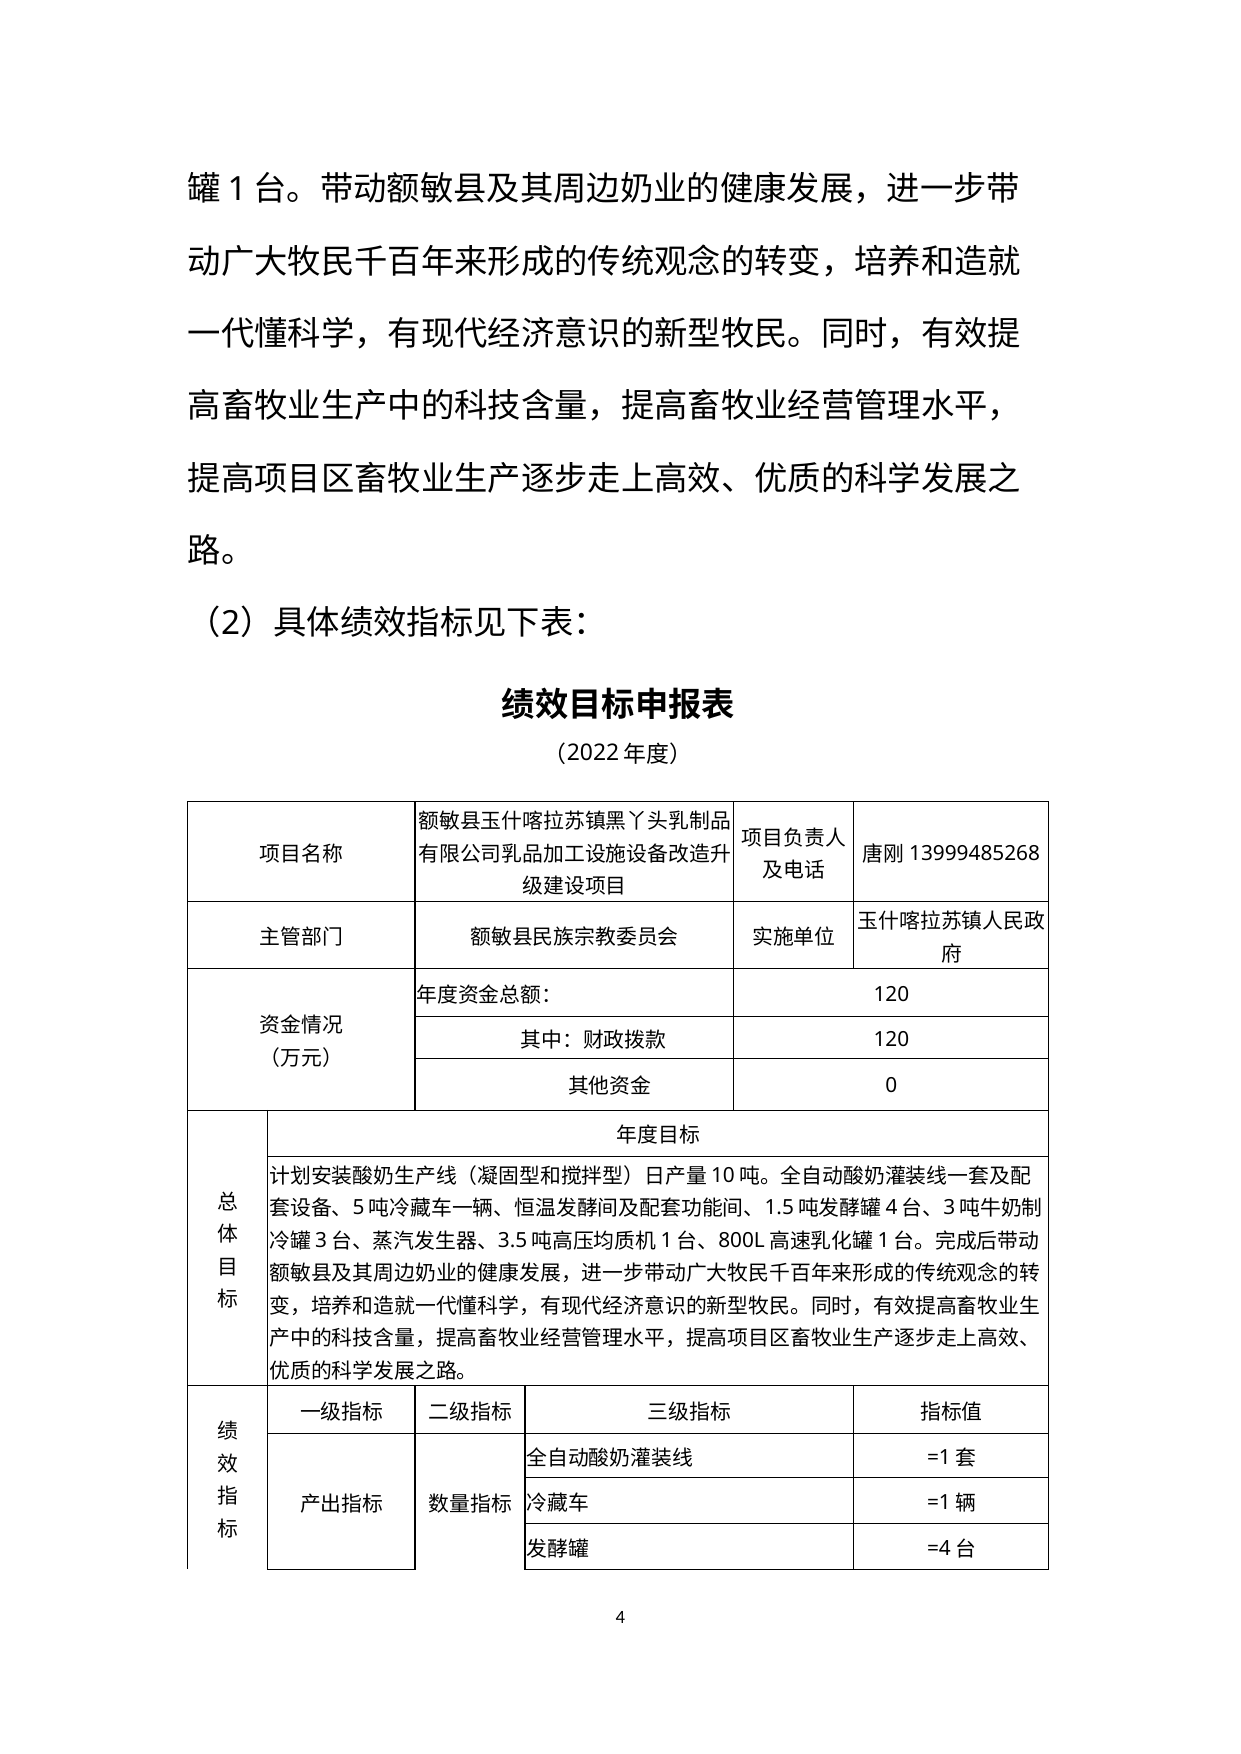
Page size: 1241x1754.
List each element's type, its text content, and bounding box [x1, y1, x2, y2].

table_cell 数量指标 [416, 1434, 524, 1569]
table_cell =1套 [854, 1434, 1048, 1477]
table_cell 年度目标 [268, 1111, 1048, 1156]
table_cell 全自动酸奶灌装线 [526, 1434, 853, 1477]
table_cell （2022年度） [188, 735, 1048, 801]
table_cell 其他资金 [416, 1059, 733, 1110]
table_cell 主管部门 [188, 902, 414, 968]
table_cell 计划安装酸奶生产线（凝固型和搅拌型）日产量10吨。全自动酸奶灌装线一套及配套设备、5吨冷藏车一辆、恒温发酵间及配套功能间、1.5吨发酵罐4台、3吨牛奶制冷罐3台、蒸汽发生器、3.5吨高压均质机1台、800L高速乳化罐1台。完成后带动额敏县及其周边奶业的健康发展，进一步带动广大牧民千百年来形成的传统观念的转变，培养和造就一代懂科学，有现代经济意识的新型牧民。同时，有效提高畜牧业生产中的科技含量，提高畜牧业经营管理水平，提高项目区畜牧业生产逐步走上高效、优质的科学发展之路。 [268, 1157, 1048, 1385]
table_cell 项目名称 [188, 802, 414, 901]
table_cell 一级指标 [268, 1386, 414, 1433]
table_cell 发酵罐 [526, 1524, 853, 1569]
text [187, 162, 1053, 572]
table_cell 冷藏车 [526, 1478, 853, 1523]
table_header 绩效目标申报表 [188, 669, 1048, 735]
table_cell 绩 效 指 标 [188, 1386, 267, 1569]
table_cell 三级指标 [526, 1386, 853, 1433]
table_cell =4台 [854, 1524, 1048, 1569]
table_cell 二级指标 [416, 1386, 524, 1433]
table_cell 额敏县玉什喀拉苏镇黑丫头乳制品有限公司乳品加工设施设备改造升级建设项目 [416, 802, 733, 901]
table_cell 项目负责人及电话 [734, 802, 853, 901]
table_cell 年度资金总额： [416, 969, 733, 1016]
table_cell 总 体 目 标 [188, 1111, 267, 1385]
table_cell 其中：财政拨款 [416, 1017, 733, 1058]
table_cell 玉什喀拉苏镇人民政府 [854, 902, 1048, 968]
table_cell 120 [734, 1017, 1048, 1058]
table_cell 产出指标 [268, 1434, 414, 1569]
table_cell 实施单位 [734, 902, 853, 968]
table_cell 额敏县民族宗教委员会 [416, 902, 733, 968]
text （2）具体绩效指标见下表： [187, 596, 1053, 644]
table_cell 0 [734, 1059, 1048, 1110]
table_cell 120 [734, 969, 1048, 1016]
table_cell 资金情况 （万元） [188, 969, 414, 1110]
table_cell 唐刚 13999485268 [854, 802, 1048, 901]
table_cell =1辆 [854, 1478, 1048, 1523]
table_cell 指标值 [854, 1386, 1048, 1433]
